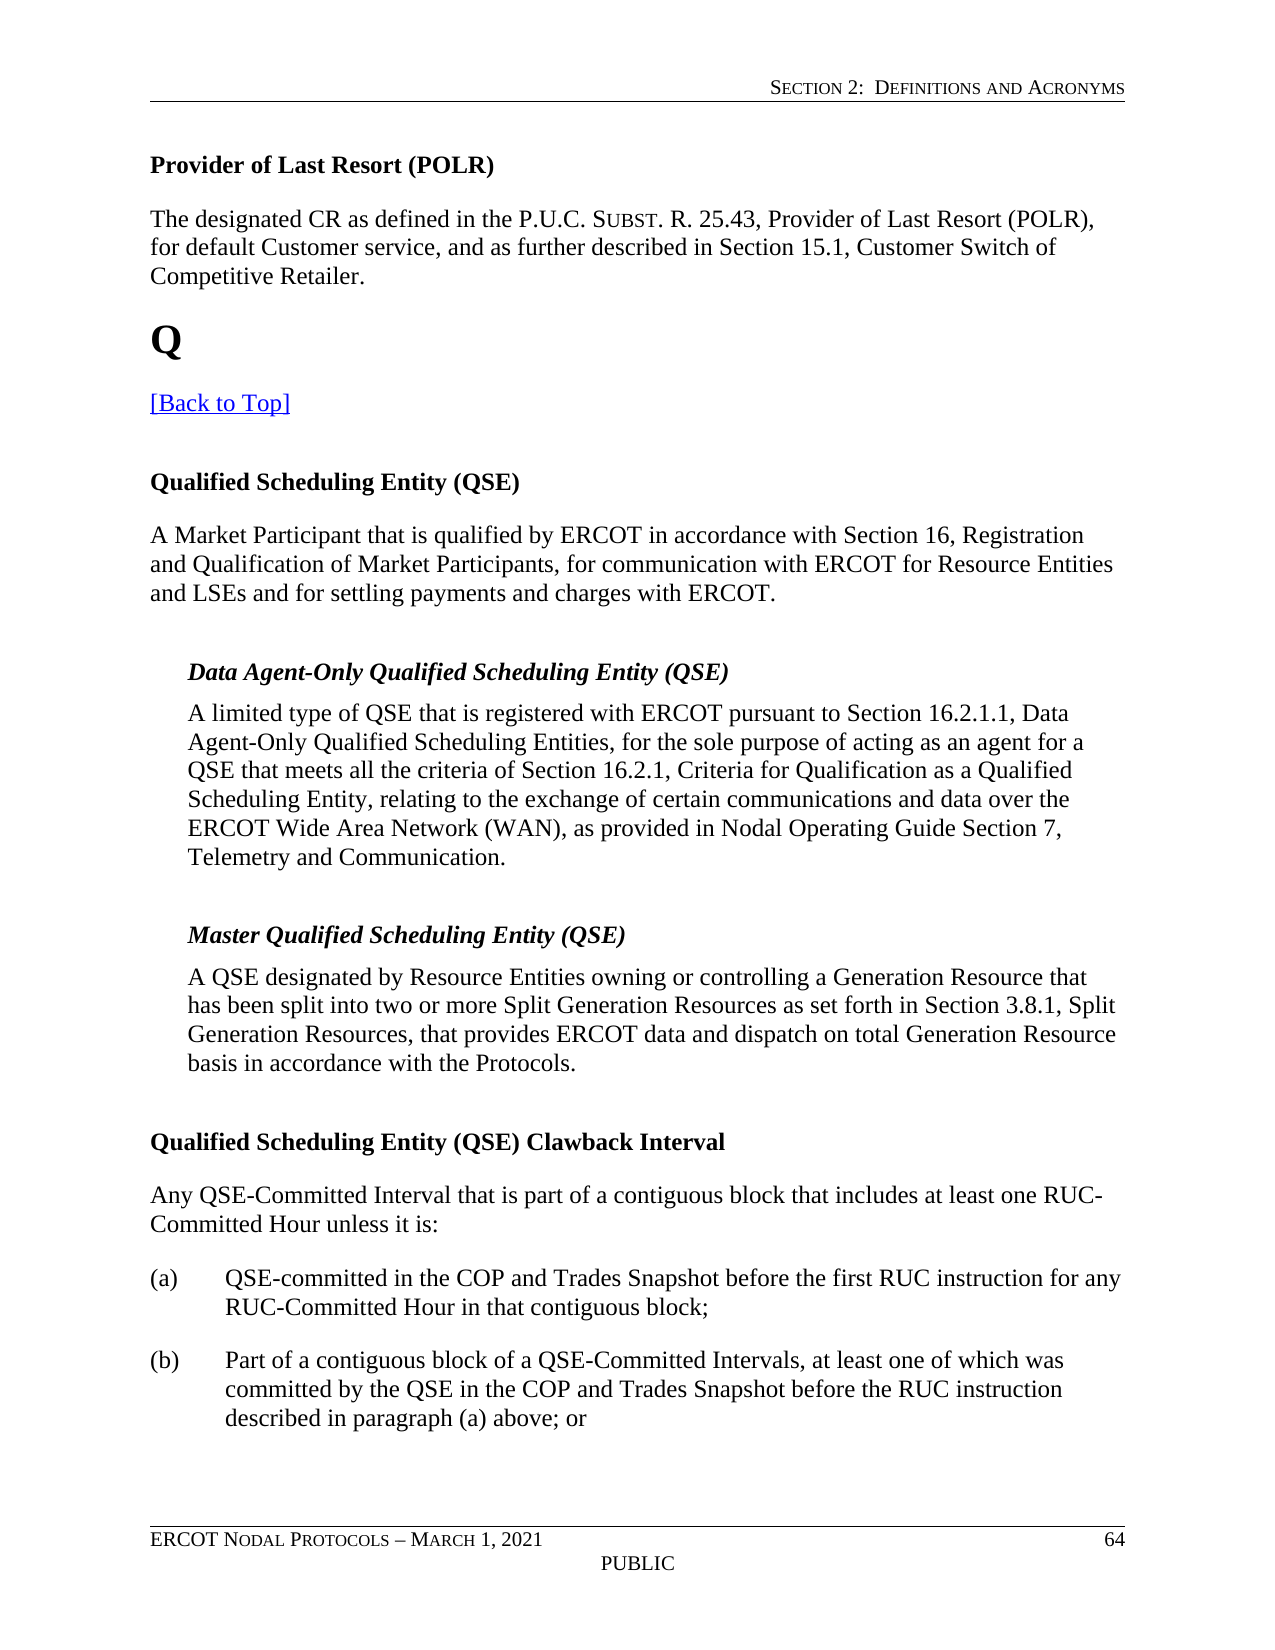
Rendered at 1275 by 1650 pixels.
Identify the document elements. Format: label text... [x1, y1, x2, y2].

text A Market Participant that is qualified by ERCOT in accordance with Section 16, Registration and Qualification of Market Participants, for communication with ERCOT for Resource Entities and LSEs and for settling payments and charges with ERCOT. [150, 520, 1125, 607]
text Any QSE-Committed Interval that is part of a contiguous block that includes at least one RUC-Committed Hour unless it is: [150, 1180, 1125, 1238]
text Qualified Scheduling Entity (QSE) [150, 467, 1125, 495]
text A limited type of QSE that is registered with ERCOT pursuant to Section 16.2.1.1, Data Agent-Only Qualified Scheduling Entities, for the sole purpose of acting as an agent for a QSE that meets all the criteria of Section 16.2.1, Criteria for Qualification as a Qualified Scheduling Entity, relating to the exchange of certain communications and data over the ERCOT Wide Area Network (WAN), as provided in Nodal Operating Guide Section 7, Telemetry and Communication. [187, 698, 1125, 870]
list [Back to Top] [150, 388, 1125, 417]
text (b) Part of a contiguous block of a QSE-Committed Intervals, at least one of which was committed by the QSE in the COP and Trades Snapshot before the RUC instruction described in paragraph (a) above; or [150, 1345, 1125, 1432]
text Q [150, 315, 1125, 363]
list (a) QSE-committed in the COP and Trades Snapshot before the first RUC instruction for any RUC-Committed Hour in that contiguous block; [150, 1263, 1125, 1320]
text The designated CR as defined in the P.U.C. Subst. R. 25.43, Provider of Last Resort (POLR), for default Customer service, and as further described in Section 15.1, Customer Switch of Competitive Retailer. [150, 204, 1125, 290]
text Provider of Last Resort (POLR) [150, 150, 1125, 179]
text A QSE designated by Resource Entities owning or controlling a Generation Resource that has been split into two or more Split Generation Resources as set forth in Section 3.8.1, Split Generation Resources, that provides ERCOT data and dispatch on total Generation Resource basis in accordance with the Protocols. [187, 962, 1125, 1077]
text Qualified Scheduling Entity (QSE) Clawback Interval [150, 1127, 1125, 1155]
text Data Agent-Only Qualified Scheduling Entity (QSE) [187, 657, 1125, 685]
text Master Qualified Scheduling Entity (QSE) [187, 920, 1125, 949]
